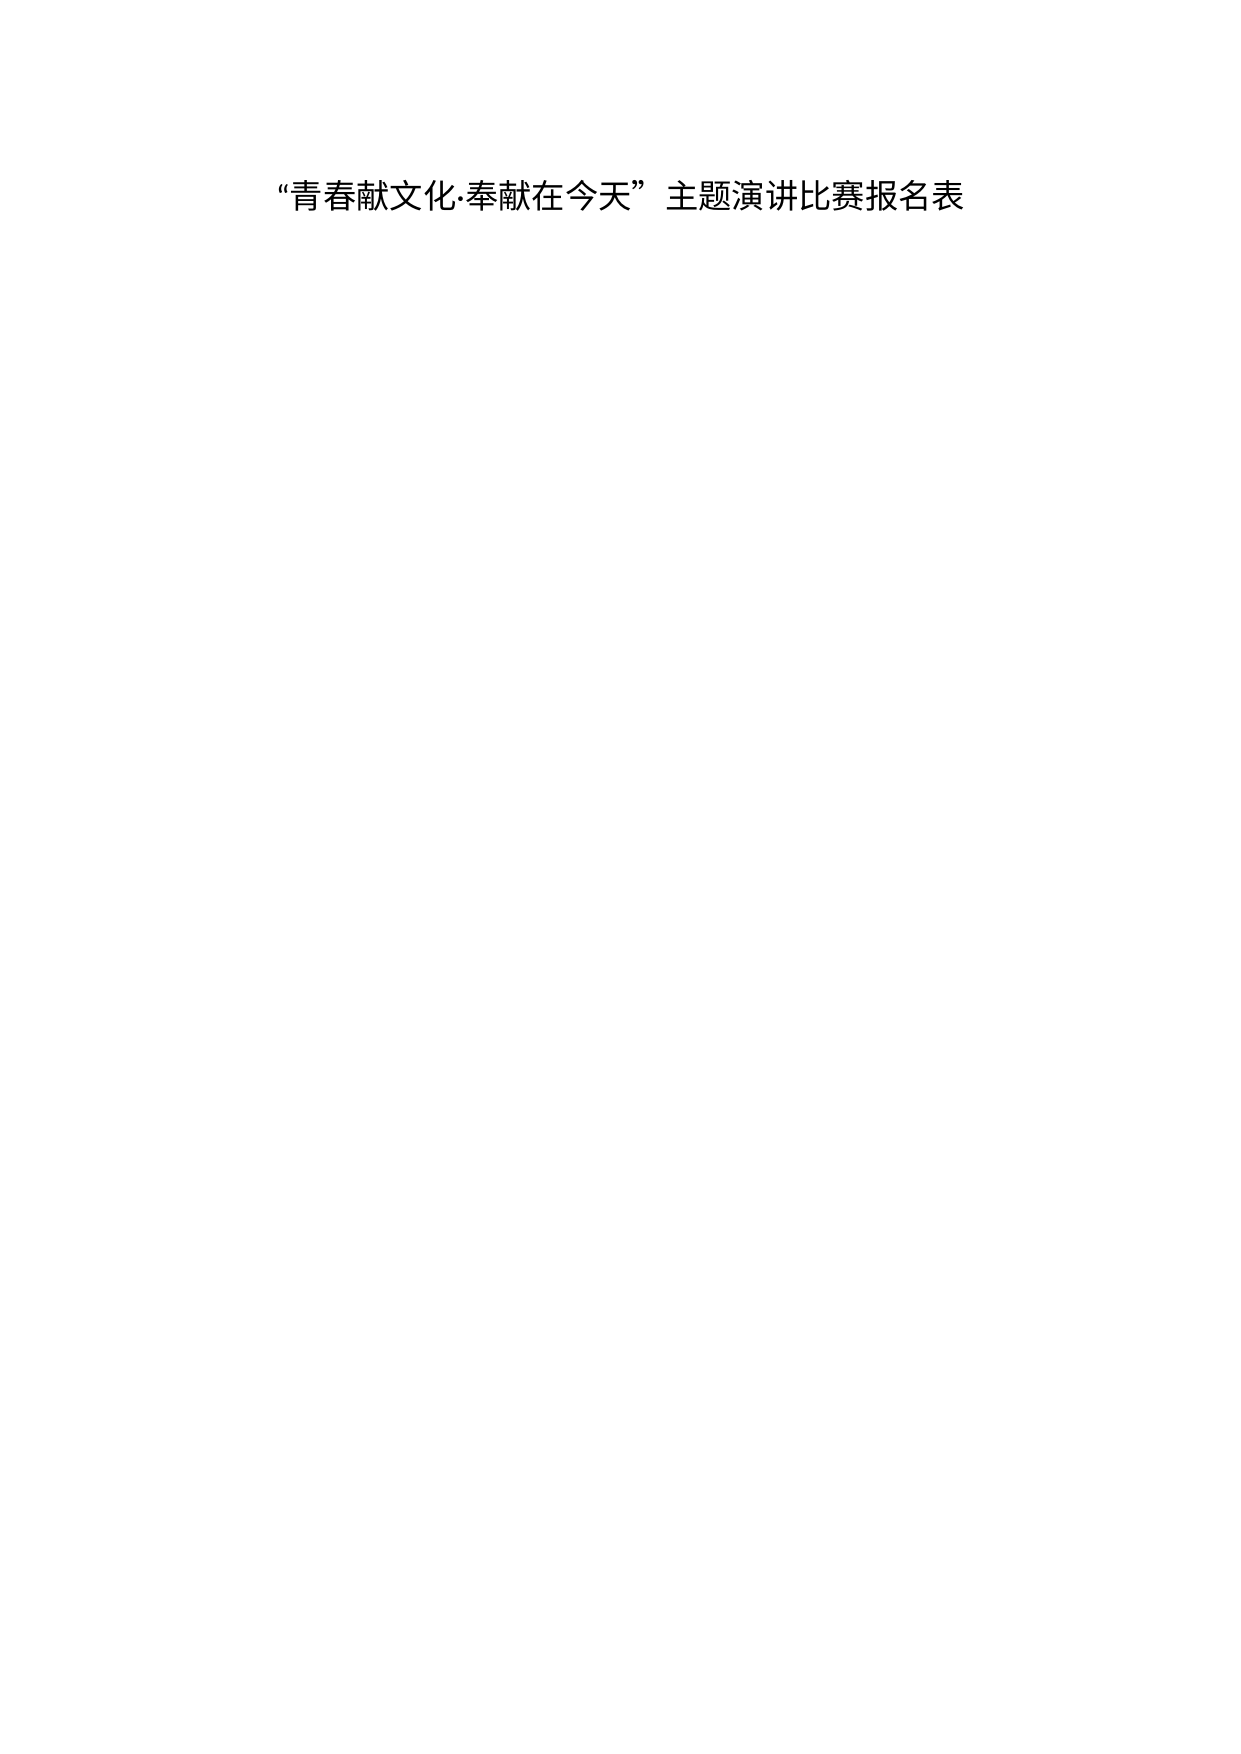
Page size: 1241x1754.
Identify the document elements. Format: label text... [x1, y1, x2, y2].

text “青春献文化·奉献在今天”主题演讲比赛报名表 [187, 162, 1053, 227]
